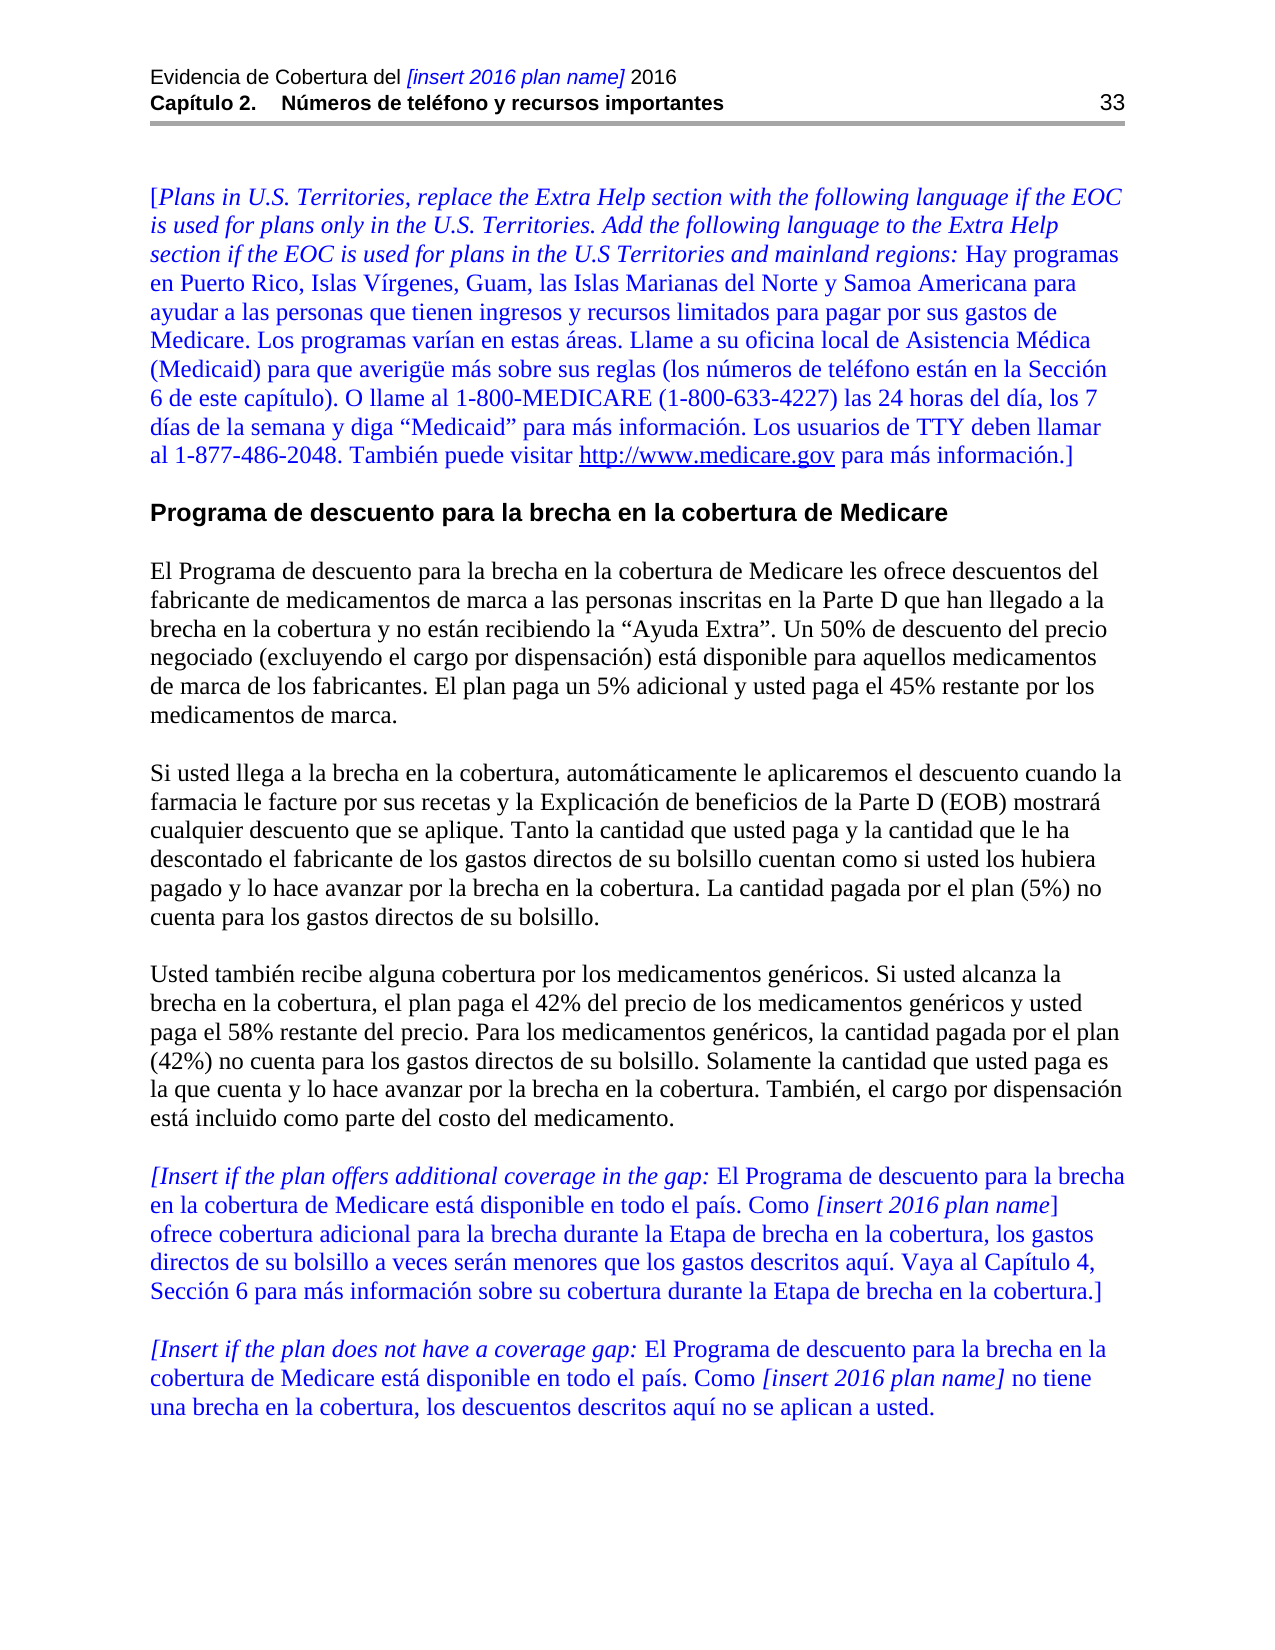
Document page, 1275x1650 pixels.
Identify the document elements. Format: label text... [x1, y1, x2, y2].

text El Programa de descuento para la brecha en la cobertura de Medicare les ofrece descuentos del fabricante de medicamentos de marca a las personas inscritas en la Parte D que han llegado a la brecha en la cobertura y no están recibiendo la “Ayuda Extra”. Un 50% de descuento del precio negociado (excluyendo el cargo por dispensación) está disponible para aquellos medicamentos de marca de los fabricantes. El plan paga un 5% adicional y usted paga el 45% restante por los medicamentos de marca. [150, 556, 1125, 729]
text Si usted llega a la brecha en la cobertura, automáticamente le aplicaremos el descuento cuando la farmacia le facture por sus recetas y la Explicación de beneficios de la Parte D (EOB) mostrará cualquier descuento que se aplique. Tanto la cantidad que usted paga y la cantidad que le ha descontado el fabricante de los gastos directos de su bolsillo cuentan como si usted los hubiera pagado y lo hace avanzar por la brecha en la cobertura. La cantidad pagada por el plan (5%) no cuenta para los gastos directos de su bolsillo. [150, 758, 1125, 930]
text [Insert if the plan does not have a coverage gap: El Programa de descuento para la brecha en la cobertura de Medicare está disponible en todo el país. Como [insert 2016 plan name] no tiene una brecha en la cobertura, los descuentos descritos aquí no se aplican a usted. [150, 1334, 1125, 1420]
subtitle Programa de descuento para la brecha en la cobertura de Medicare [150, 498, 1125, 527]
text Usted también recibe alguna cobertura por los medicamentos genéricos. Si usted alcanza la brecha en la cobertura, el plan paga el 42% del precio de los medicamentos genéricos y usted paga el 58% restante del precio. Para los medicamentos genéricos, la cantidad pagada por el plan (42%) no cuenta para los gastos directos de su bolsillo. Solamente la cantidad que usted paga es la que cuenta y lo hace avanzar por la brecha en la cobertura. También, el cargo por dispensación está incluido como parte del costo del medicamento. [150, 959, 1125, 1132]
text [Insert if the plan offers additional coverage in the gap: El Programa de descuento para la brecha en la cobertura de Medicare está disponible en todo el país. Como [insert 2016 plan name] ofrece cobertura adicional para la brecha durante la Etapa de brecha en la cobertura, los gastos directos de su bolsillo a veces serán menores que los gastos descritos aquí. Vaya al Capítulo 4, Sección 6 para más información sobre su cobertura durante la Etapa de brecha en la cobertura.] [150, 1161, 1125, 1305]
text [Plans in U.S. Territories, replace the Extra Help section with the following language if the EOC is used for plans only in the U.S. Territories. Add the following language to the Extra Help section if the EOC is used for plans in the U.S Territories and mainland regions: Hay programas en Puerto Rico, Islas Vírgenes, Guam, las Islas Marianas del Norte y Samoa Americana para ayudar a las personas que tienen ingresos y recursos limitados para pagar por sus gastos de Medicare. Los programas varían en estas áreas. Llame a su oficina local de Asistencia Médica (Medicaid) para que averigüe más sobre sus reglas (los números de teléfono están en la Sección 6 de este capítulo). O llame al 1-800-MEDICARE (1-800-633-4227) las 24 horas del día, los 7 días de la semana y diga “Medicaid” para más información. Los usuarios de TTY deben llamar al 1-877-486-2048. También puede visitar http://www.medicare.gov para más información.] [150, 182, 1125, 469]
